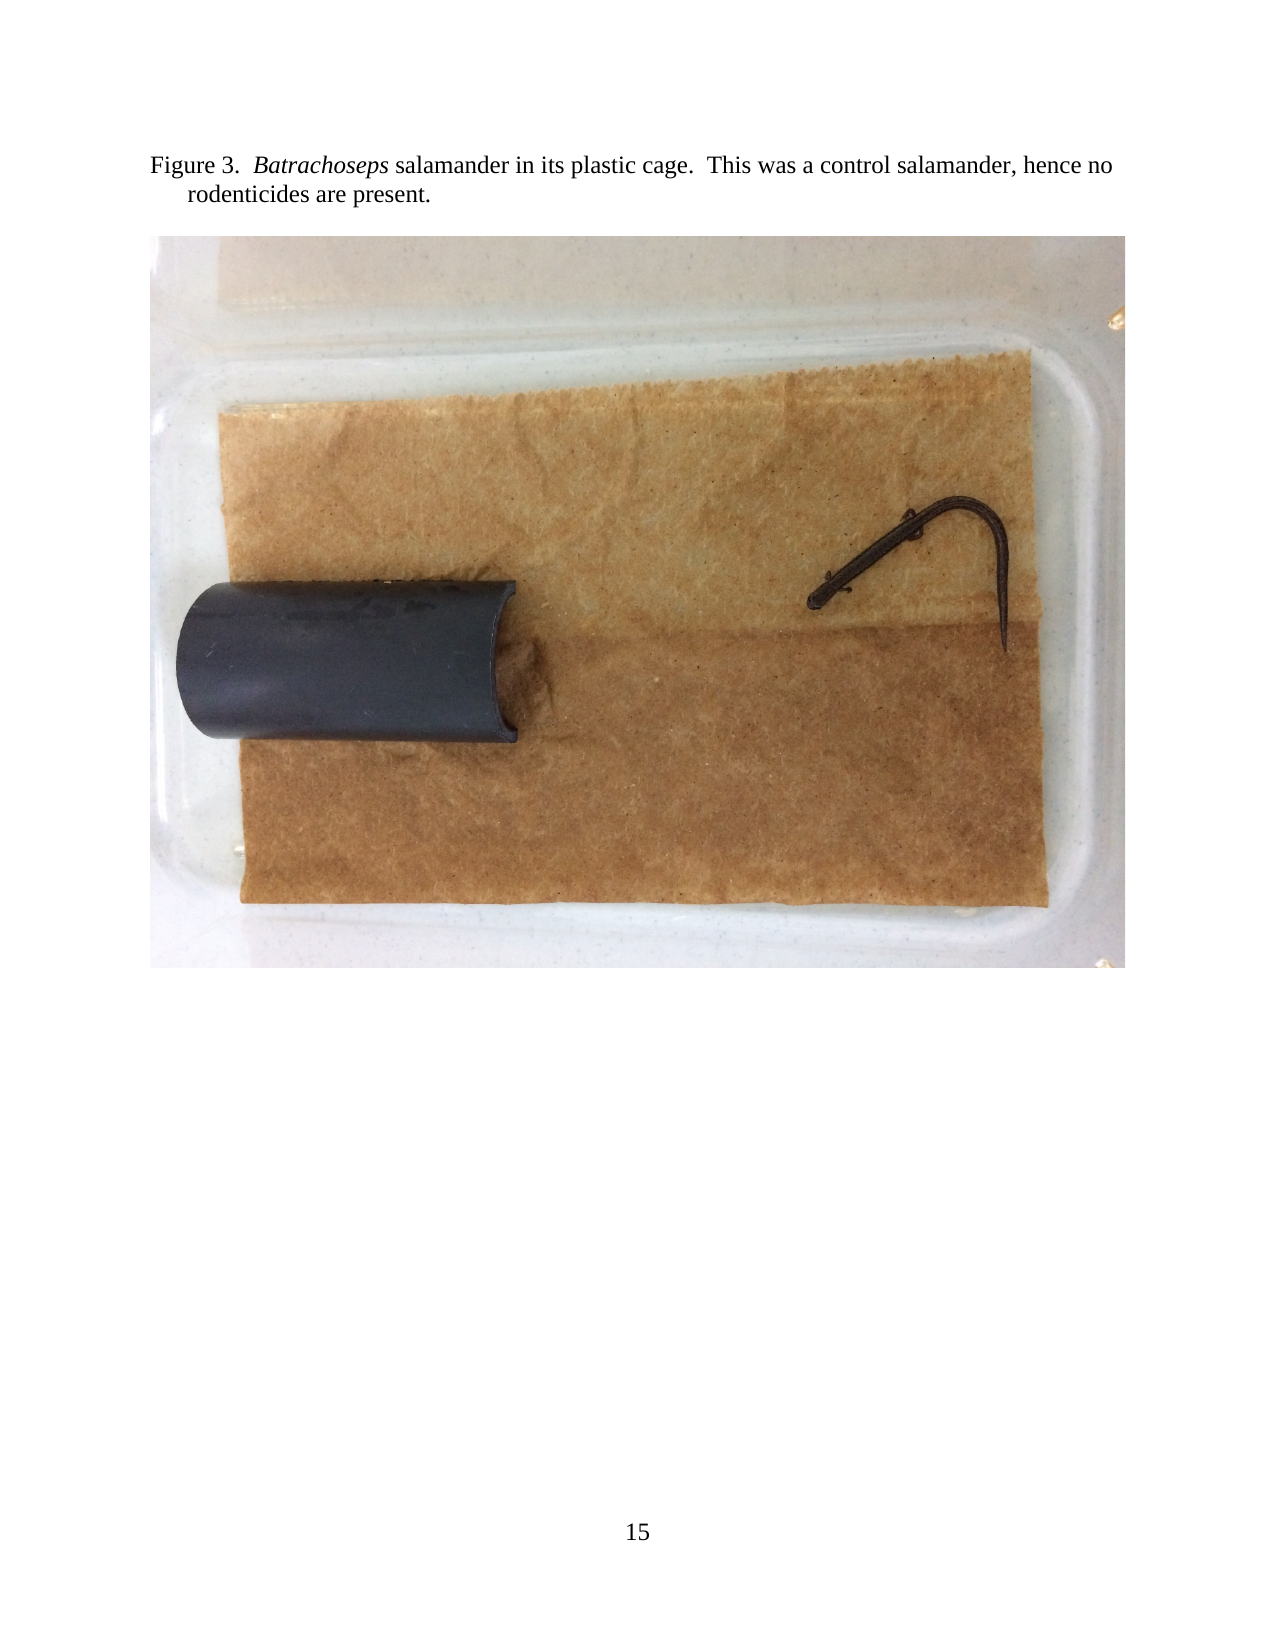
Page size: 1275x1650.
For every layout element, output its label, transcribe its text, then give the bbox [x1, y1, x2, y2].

picture [150, 236, 1125, 968]
text Figure 3. Batrachoseps salamander in its plastic cage. This was a control salamander, hence no rodenticides are present. [150, 150, 1125, 207]
